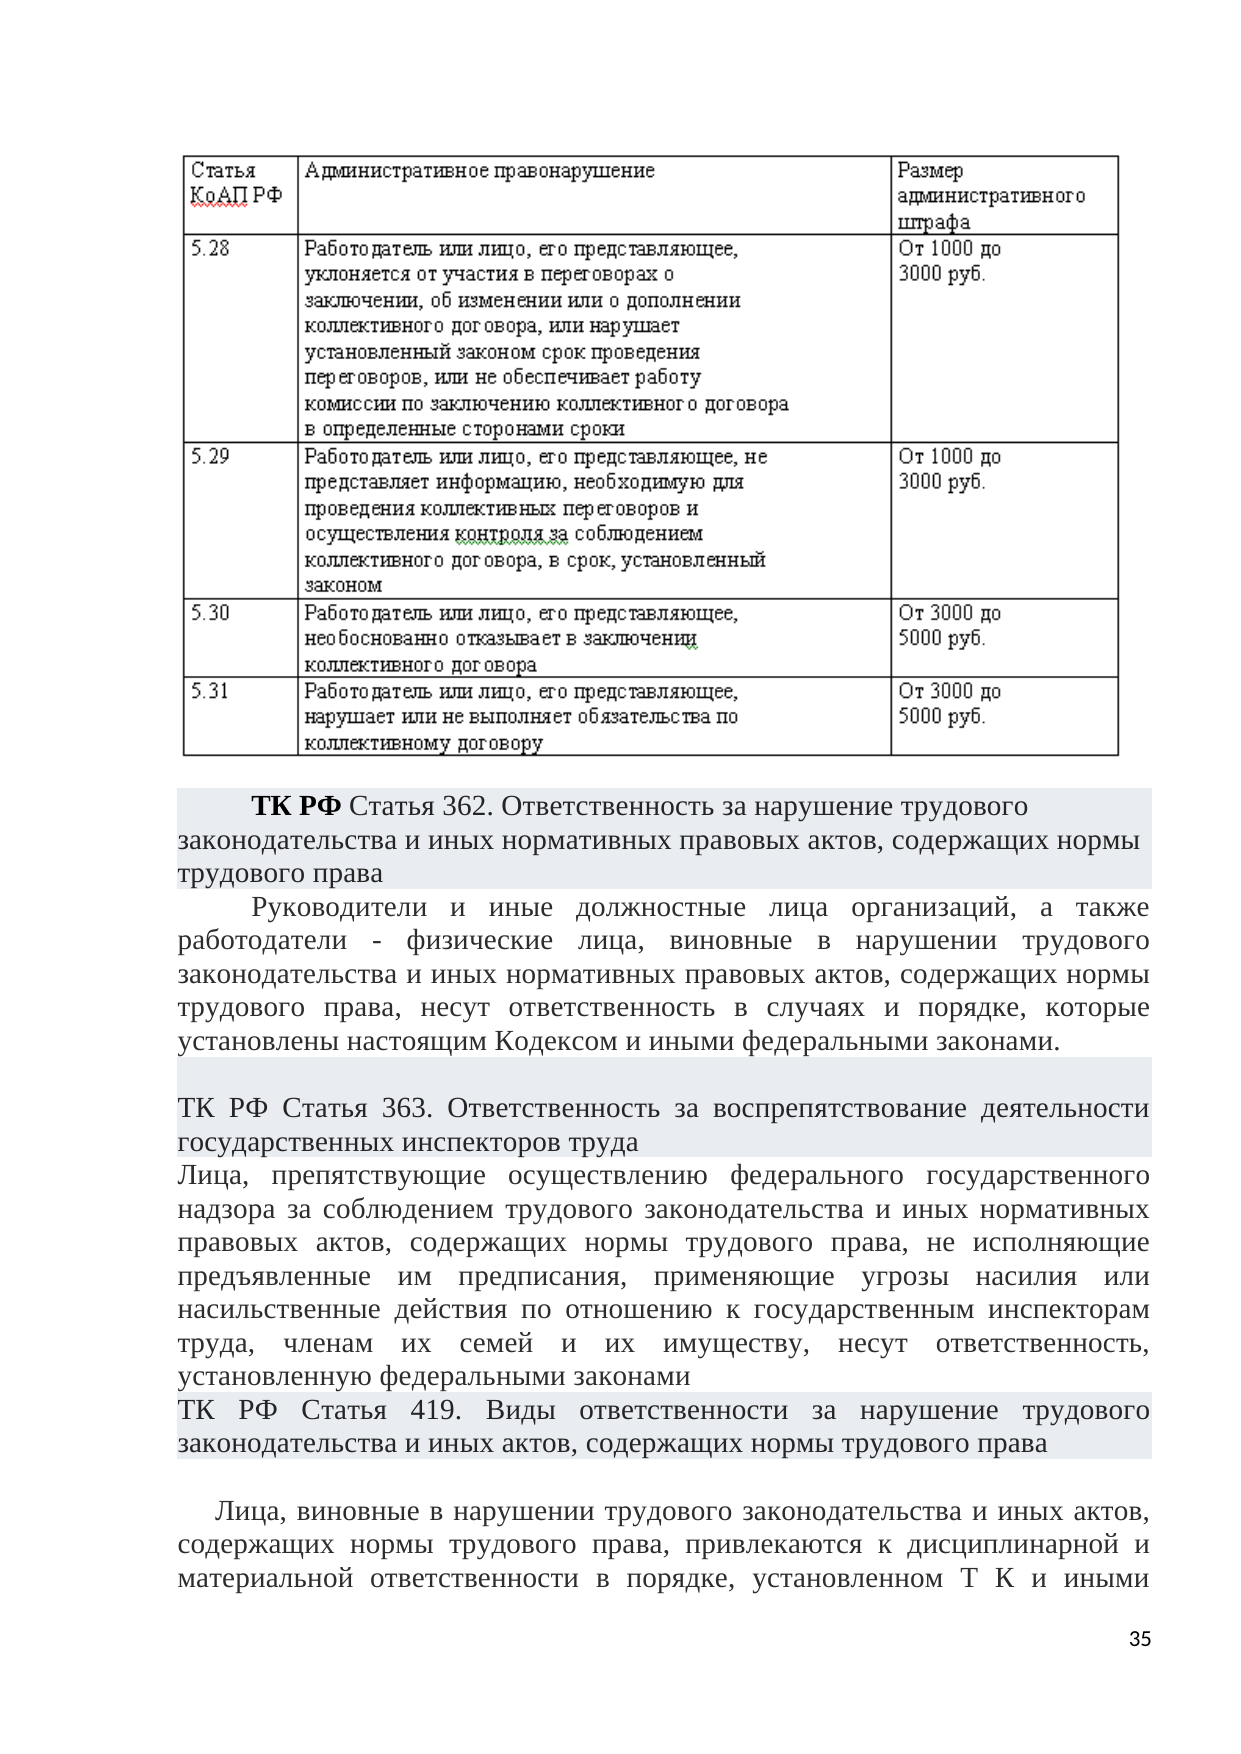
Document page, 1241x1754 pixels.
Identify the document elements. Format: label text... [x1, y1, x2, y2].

text Руководители и иные должностные лица организаций, а также работодатели - физические лица, виновные в нарушении трудового законодательства и иных нормативных правовых актов, содержащих нормы трудового права, несут ответственность в случаях и порядке, которые установлены настоящим Кодексом и иными федеральными законами. [177, 889, 1152, 1057]
picture [177, 151, 1124, 761]
subtitle ТК РФ Статья 419. Виды ответственности за нарушение трудового законодательства и иных актов, содержащих нормы трудового права [177, 1392, 1152, 1459]
subtitle ТК РФ Статья 363. Ответственность за воспрепятствование деятельности государственных инспекторов труда [177, 1090, 1152, 1157]
text Лица, препятствующие осуществлению федерального государственного надзора за соблюдением трудового законодательства и иных нормативных правовых актов, содержащих нормы трудового права, не исполняющие предъявленные им предписания, применяющие угрозы насилия или насильственные действия по отношению к государственным инспекторам труда, членам их семей и их имуществу, несут ответственность, установленную федеральными законами [177, 1157, 1152, 1392]
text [177, 1459, 1152, 1593]
subtitle ТК РФ Статья 362. Ответственность за нарушение трудового законодательства и иных нормативных правовых актов, содержащих нормы трудового права [177, 788, 1152, 889]
